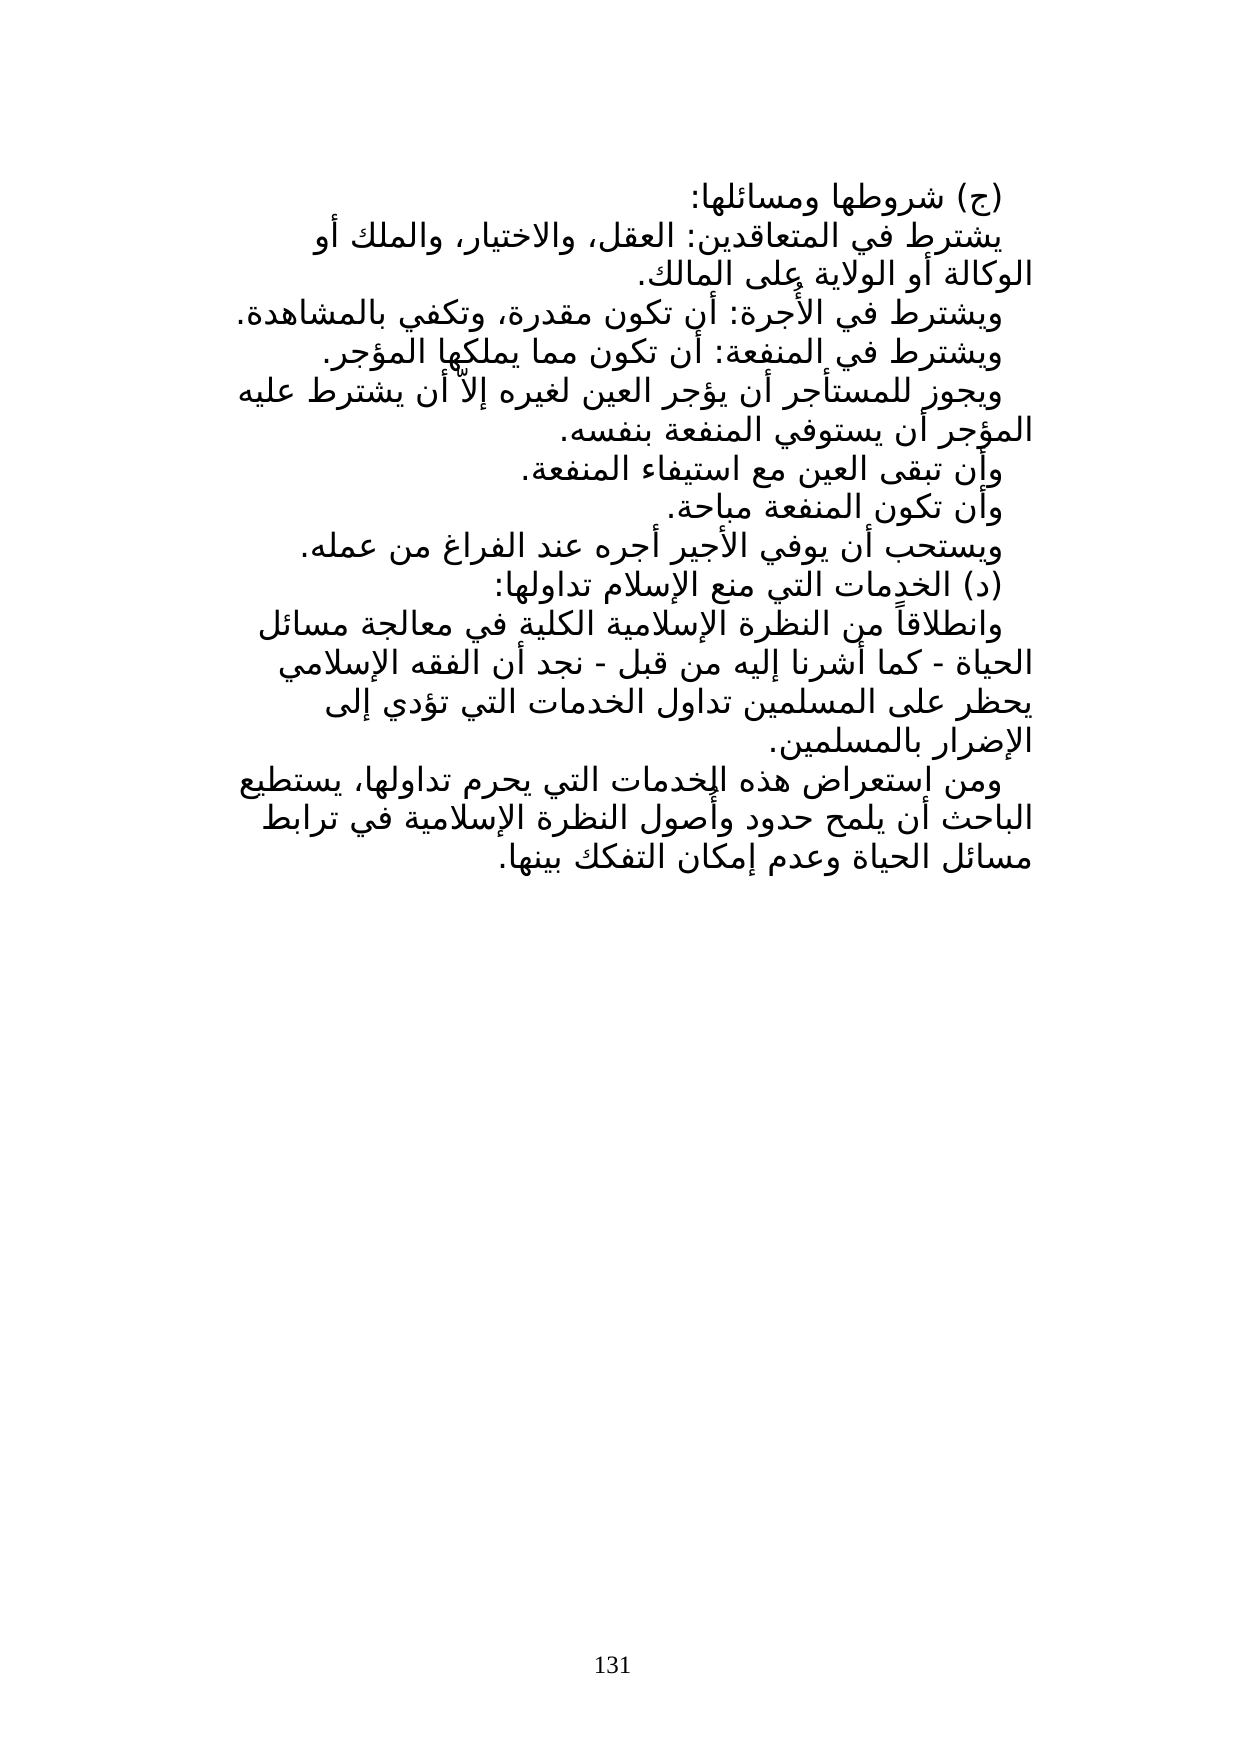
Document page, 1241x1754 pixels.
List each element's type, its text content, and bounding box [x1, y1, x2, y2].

text ويجوز للمستأجر أن يؤجر العين لغيره إلاّ أن يشترط عليه المؤجر أن يستوفي المنفعة بنفسه. [222, 371, 1033, 449]
text (ج) شروطها ومسائلها: [222, 177, 1033, 216]
text (د) الخدمات التي منع الإسلام تداولها: [222, 566, 1033, 604]
text ويشترط في الأُجرة: أن تكون مقدرة، وتكفي بالمشاهدة. [222, 294, 1033, 333]
text يشترط في المتعاقدين: العقل، والاختيار، والملك أو الوكالة أو الولاية على المالك. [222, 216, 1033, 294]
text ويستحب أن يوفي الأجير أجره عند الفراغ من عمله. [222, 527, 1033, 566]
text وأن تبقى العين مع استيفاء المنفعة. [222, 449, 1033, 488]
text ويشترط في المنفعة: أن تكون مما يملكها المؤجر. [222, 333, 1033, 371]
text وأن تكون المنفعة مباحة. [222, 488, 1033, 527]
text وانطلاقاً من النظرة الإسلامية الكلية في معالجة مسائل الحياة - كما أشرنا إليه من قبل - نجد أن الفقه الإسلامي يحظر على المسلمين تداول الخدمات التي تؤدي إلى الإضرار بالمسلمين. [222, 604, 1033, 760]
text ومن استعراض هذه الخدمات التي يحرم تداولها، يستطيع الباحث أن يلمح حدود وأُصول النظرة الإسلامية في ترابط مسائل الحياة وعدم إمكان التفكك بينها. [222, 760, 1033, 877]
